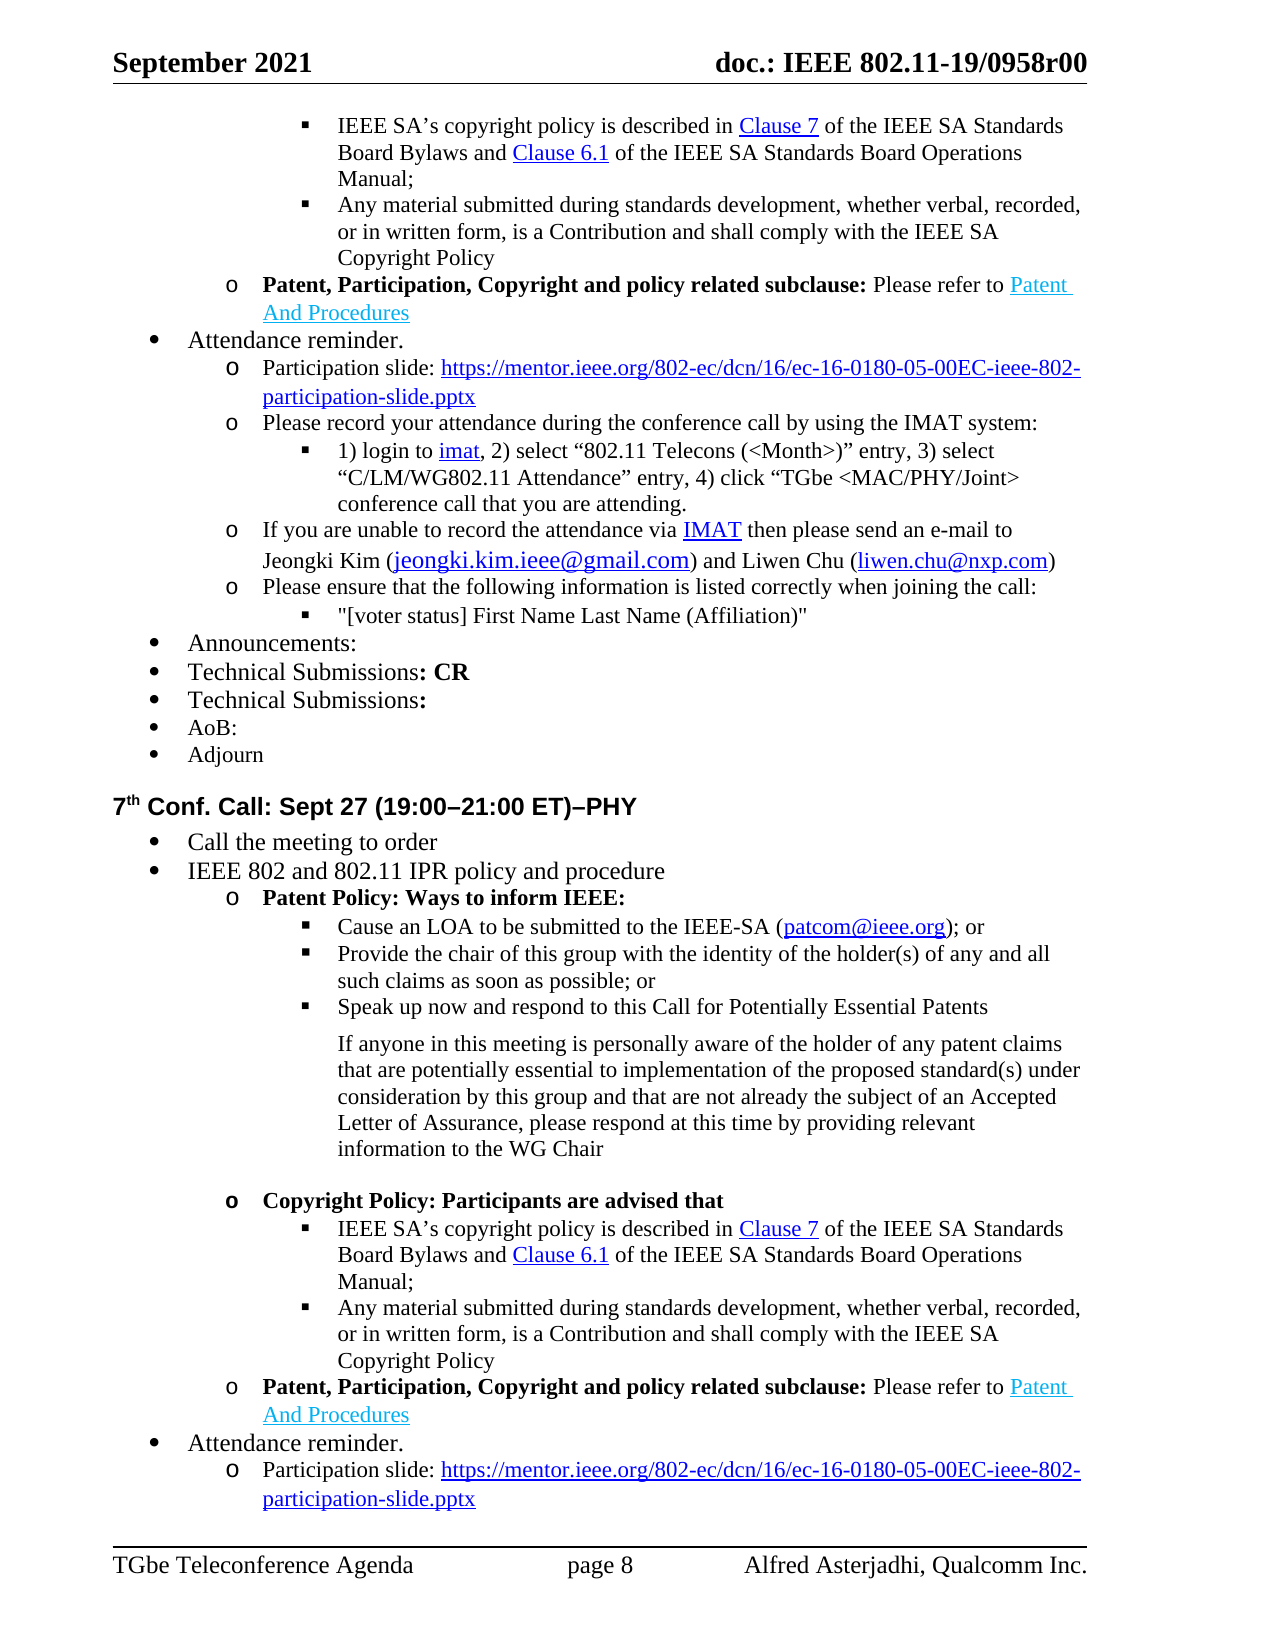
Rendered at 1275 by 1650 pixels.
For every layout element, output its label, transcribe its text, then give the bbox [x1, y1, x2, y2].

list Technical Submissions: [150, 686, 1087, 714]
list IEEE SA’s copyright policy is described in Clause 7 of the IEEE SA Standards Board Bylaws and Clause 6.1 of the IEEE SA Standards Board Operations Manual; [300, 112, 1087, 192]
list 1) login to imat, 2) select “802.11 Telecons (<Month>)” entry, 3) select “C/LM/WG802.11 Attendance” entry, 4) click “TGbe <MAC/PHY/Joint> conference call that you are attending. [300, 437, 1087, 516]
list Patent, Participation, Copyright and policy related subclause: Please refer to Patent And Procedures [225, 271, 1087, 325]
list Cause an LOA to be submitted to the IEEE-SA (patcom@ieee.org); or [300, 913, 1087, 940]
list Announcements: [150, 628, 1087, 657]
list Patent Policy: Ways to inform IEEE: [225, 884, 1087, 913]
list Copyright Policy: Participants are advised that [225, 1187, 1087, 1215]
list Any material submitted during standards development, whether verbal, recorded, or in written form, is a Contribution and shall comply with the IEEE SA Copyright Policy [300, 192, 1087, 271]
list Please ensure that the following information is listed correctly when joining the call: [225, 573, 1087, 602]
list Provide the chair of this group with the identity of the holder(s) of any and all such claims as soon as possible; or [300, 940, 1087, 993]
list IEEE 802 and 802.11 IPR policy and procedure [150, 856, 1087, 884]
list IEEE SA’s copyright policy is described in Clause 7 of the IEEE SA Standards Board Bylaws and Clause 6.1 of the IEEE SA Standards Board Operations Manual; [300, 1215, 1087, 1294]
list AoB: [150, 714, 1087, 741]
list Any material submitted during standards development, whether verbal, recorded, or in written form, is a Contribution and shall comply with the IEEE SA Copyright Policy [300, 1294, 1087, 1373]
list Please record your attendance during the conference call by using the IMAT system: [225, 409, 1087, 437]
subtitle 7th Conf. Call: Sept 27 (19:00–21:00 ET)–PHY [112, 792, 1087, 821]
list Patent, Participation, Copyright and policy related subclause: Please refer to Patent And Procedures [225, 1373, 1087, 1428]
list If you are unable to record the attendance via IMAT then please send an e-mail to Jeongki Kim (jeongki.kim.ieee@gmail.com) and Liwen Chu (liwen.chu@nxp.com) [225, 516, 1087, 573]
list Adjourn [150, 741, 1087, 767]
list Participation slide: https://mentor.ieee.org/802-ec/dcn/16/ec-16-0180-05-00EC-ieee-802-participation-slide.pptx [225, 1456, 1087, 1512]
list Attendance reminder. [150, 325, 1087, 354]
list If anyone in this meeting is personally aware of the holder of any patent claims that are potentially essential to implementation of the proposed standard(s) under consideration by this group and that are not already the subject of an Accepted Letter of Assurance, please respond at this time by providing relevant information to the WG Chair [337, 1030, 1087, 1162]
list Call the meeting to order [150, 827, 1087, 856]
list Speak up now and respond to this Call for Potentially Essential Patents [300, 993, 1087, 1019]
list Participation slide: https://mentor.ieee.org/802-ec/dcn/16/ec-16-0180-05-00EC-ieee-802-participation-slide.pptx [225, 354, 1087, 409]
list "[voter status] First Name Last Name (Affiliation)" [300, 602, 1087, 628]
list Attendance reminder. [150, 1428, 1087, 1456]
list Technical Submissions: CR [150, 657, 1087, 686]
